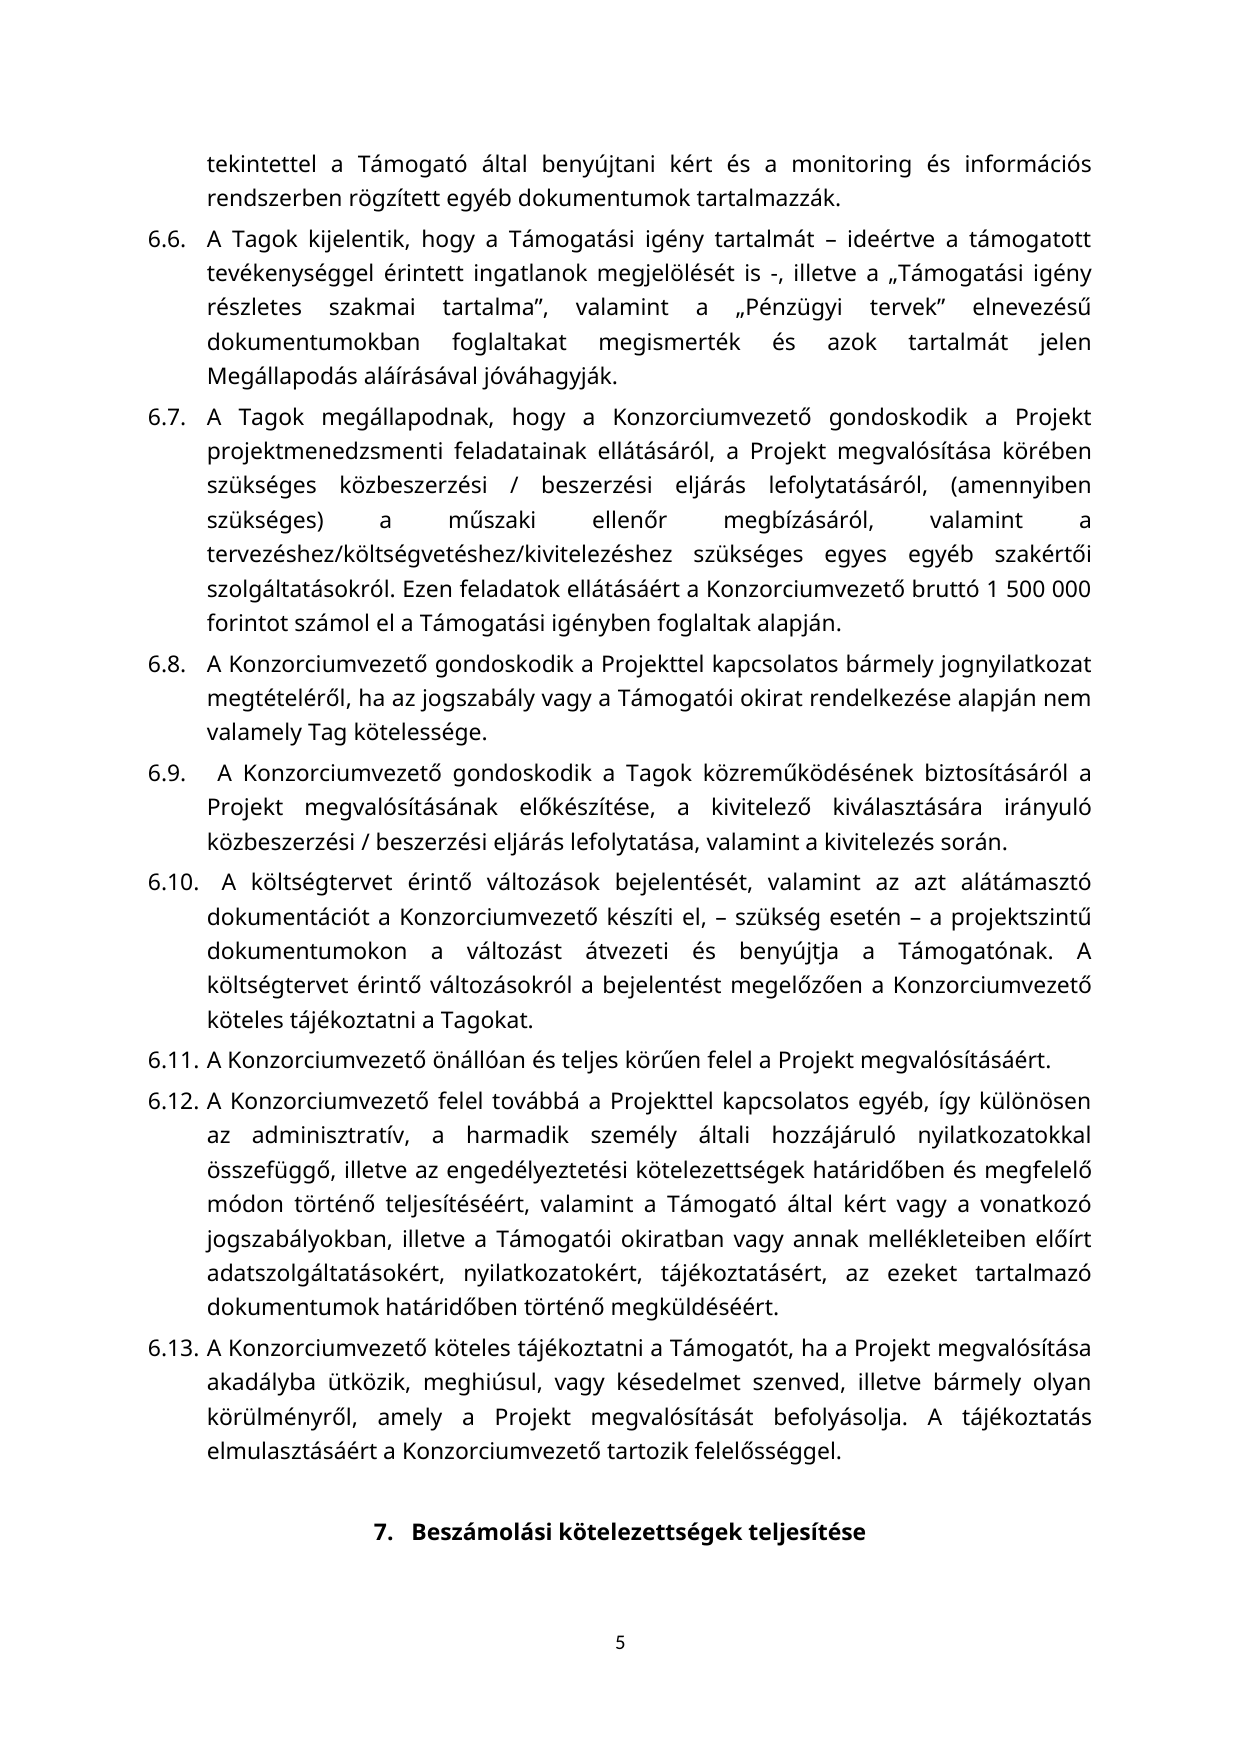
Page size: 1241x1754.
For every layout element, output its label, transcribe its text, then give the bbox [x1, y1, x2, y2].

list A Konzorciumvezető önállóan és teljes körűen felel a Projekt megvalósításáért. [148, 1044, 1093, 1076]
list Beszámolási kötelezettségek teljesítése [148, 1516, 1093, 1548]
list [148, 148, 1093, 213]
list A költségtervet érintő változások bejelentését, valamint az azt alátámasztó dokumentációt a Konzorciumvezető készíti el, – szükség esetén – a projektszintű dokumentumokon a változást átvezeti és benyújtja a Támogatónak. A költségtervet érintő változásokról a bejelentést megelőzően a Konzorciumvezető köteles tájékoztatni a Tagokat. [148, 866, 1093, 1035]
list A Tagok megállapodnak, hogy a Konzorciumvezető gondoskodik a Projekt projektmenedzsmenti feladatainak ellátásáról, a Projekt megvalósítása körében szükséges közbeszerzési / beszerzési eljárás lefolytatásáról, (amennyiben szükséges) a műszaki ellenőr megbízásáról, valamint a tervezéshez/költségvetéshez/kivitelezéshez szükséges egyes egyéb szakértői szolgáltatásokról. Ezen feladatok ellátásáért a Konzorciumvezető bruttó 1 500 000 forintot számol el a Támogatási igényben foglaltak alapján. [148, 401, 1093, 638]
list A Konzorciumvezető köteles tájékoztatni a Támogatót, ha a Projekt megvalósítása akadályba ütközik, meghiúsul, vagy késedelmet szenved, illetve bármely olyan körülményről, amely a Projekt megvalósítását befolyásolja. A tájékoztatás elmulasztásáért a Konzorciumvezető tartozik felelősséggel. [148, 1332, 1093, 1466]
list A Konzorciumvezető gondoskodik a Projekttel kapcsolatos bármely jognyilatkozat megtételéről, ha az jogszabály vagy a Támogatói okirat rendelkezése alapján nem valamely Tag kötelessége. [148, 648, 1093, 748]
list A Tagok kijelentik, hogy a Támogatási igény tartalmát – ideértve a támogatott tevékenységgel érintett ingatlanok megjelölését is -, illetve a „Támogatási igény részletes szakmai tartalma”, valamint a „Pénzügyi tervek” elnevezésű dokumentumokban foglaltakat megismerték és azok tartalmát jelen Megállapodás aláírásával jóváhagyják. [148, 223, 1093, 391]
list A Konzorciumvezető gondoskodik a Tagok közreműködésének biztosításáról a Projekt megvalósításának előkészítése, a kivitelező kiválasztására irányuló közbeszerzési / beszerzési eljárás lefolytatása, valamint a kivitelezés során. [148, 757, 1093, 857]
list A Konzorciumvezető felel továbbá a Projekttel kapcsolatos egyéb, így különösen az adminisztratív, a harmadik személy általi hozzájáruló nyilatkozatokkal összefüggő, illetve az engedélyeztetési kötelezettségek határidőben és megfelelő módon történő teljesítéséért, valamint a Támogató által kért vagy a vonatkozó jogszabályokban, illetve a Támogatói okiratban vagy annak mellékleteiben előírt adatszolgáltatásokért, nyilatkozatokért, tájékoztatásért, az ezeket tartalmazó dokumentumok határidőben történő megküldéséért. [148, 1085, 1093, 1323]
